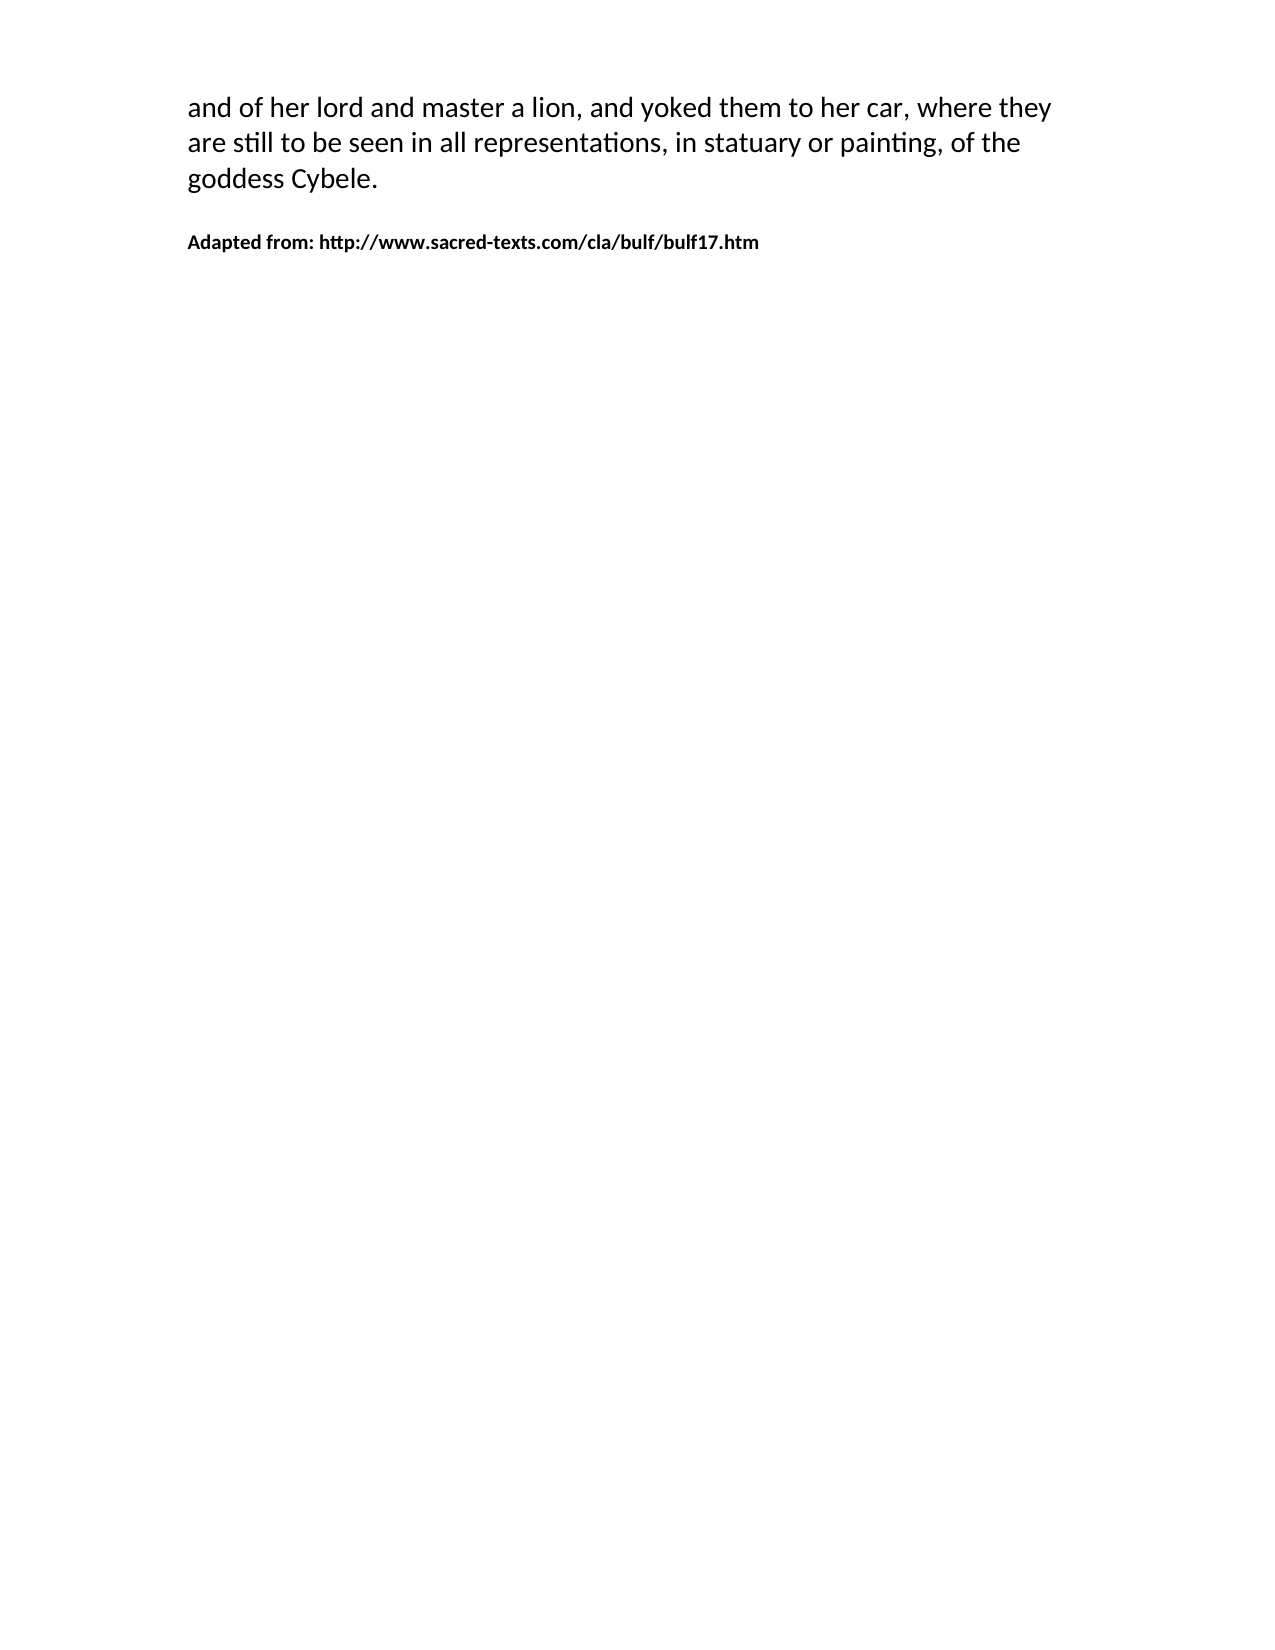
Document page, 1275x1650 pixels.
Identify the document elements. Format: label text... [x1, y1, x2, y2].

text Adapted from: http://www.sacred-texts.com/cla/bulf/bulf17.htm [187, 229, 1087, 254]
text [187, 89, 1087, 196]
